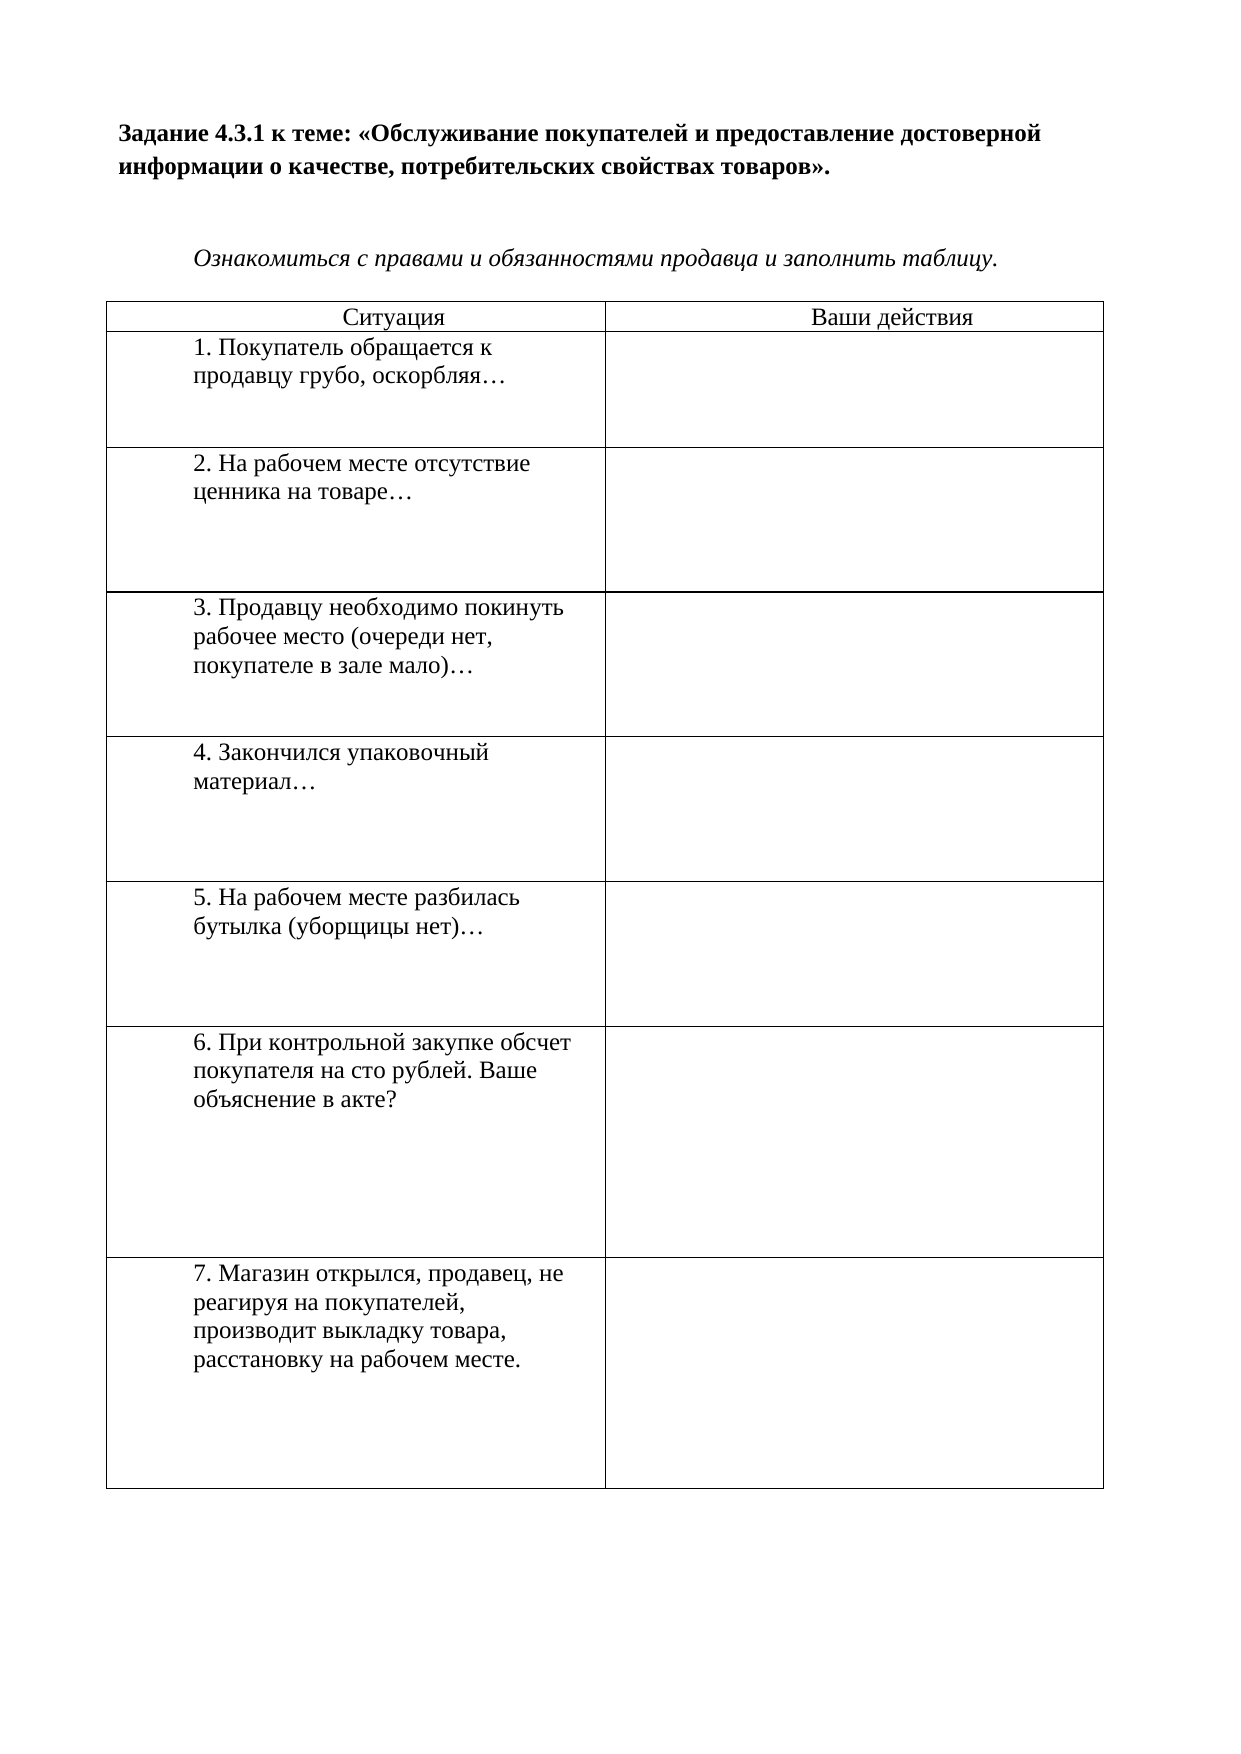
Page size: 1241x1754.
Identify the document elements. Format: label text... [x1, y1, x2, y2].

table_cell 5. На рабочем месте разбилась бутылка (уборщицы нет)… [107, 882, 605, 1026]
table_cell 3. Продавцу необходимо покинуть рабочее место (очереди нет, покупателе в зале мало)… [107, 593, 605, 736]
text Ознакомиться с правами и обязанностями продавца и заполнить таблицу. [193, 243, 1152, 272]
table_header Ситуация [107, 302, 605, 331]
table_cell [606, 882, 1103, 1026]
table_header Ваши действия [606, 302, 1103, 331]
table_cell [606, 1027, 1103, 1257]
table_cell [606, 332, 1103, 447]
table_cell 7. Магазин открылся, продавец, не реагируя на покупателей, производит выкладку товара, расстановку на рабочем месте. [107, 1258, 605, 1488]
table_cell [606, 1258, 1103, 1488]
table_cell 4. Закончился упаковочный материал… [107, 737, 605, 881]
table_cell 1. Покупатель обращается к продавцу грубо, оскорбляя… [107, 332, 605, 447]
table_cell [606, 593, 1103, 736]
table_cell 6. При контрольной закупке обсчет покупателя на сто рублей. Ваше объяснение в акте? [107, 1027, 605, 1257]
table_cell 2. На рабочем месте отсутствие ценника на товаре… [107, 448, 605, 591]
text Задание 4.3.1 к теме: «Обслуживание покупателей и предоставление достоверной информации о качестве, потребительских свойствах товаров». [118, 118, 1152, 180]
table_cell [606, 737, 1103, 881]
table_cell [606, 448, 1103, 591]
